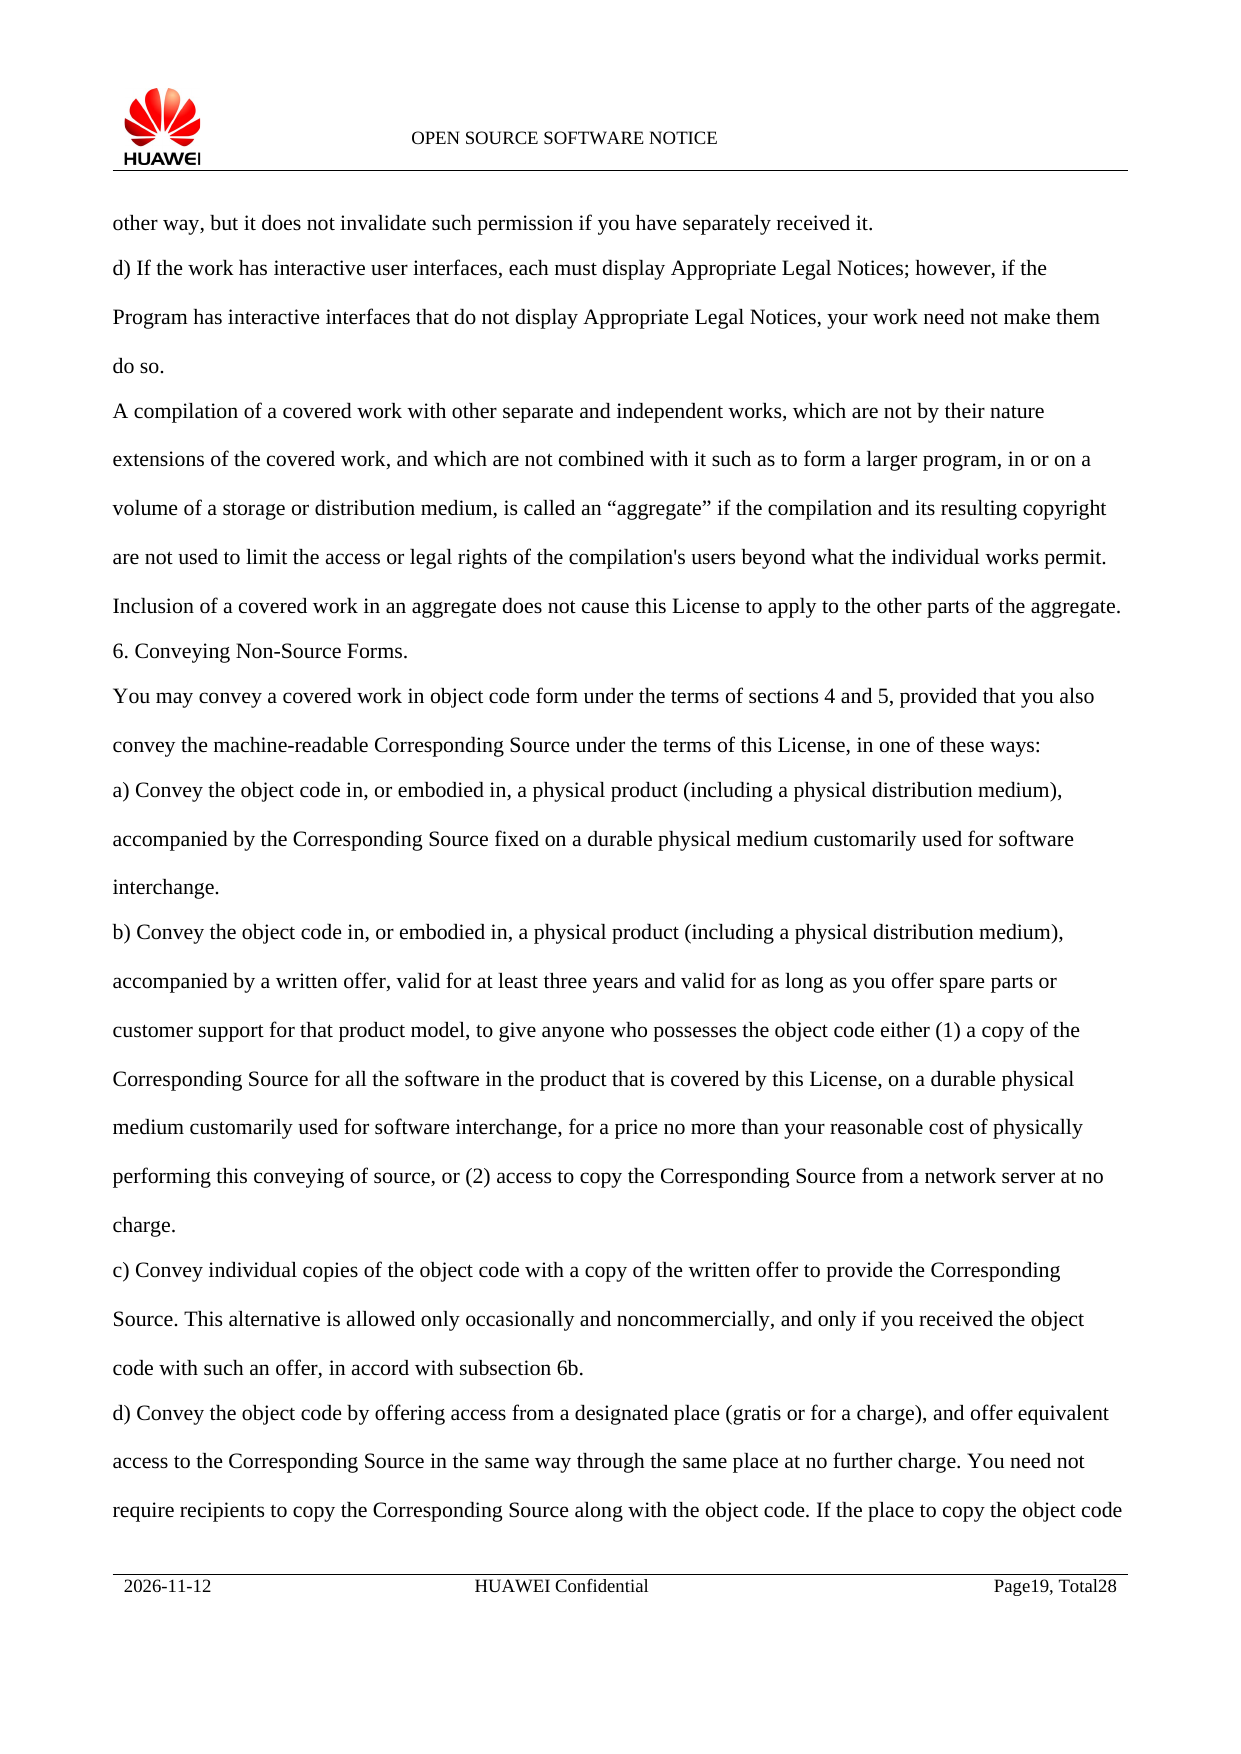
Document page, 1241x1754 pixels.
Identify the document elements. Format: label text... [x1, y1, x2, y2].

text c) Convey individual copies of the object code with a copy of the written offer to provide the Corresponding Source. This alternative is allowed only occasionally and noncommercially, and only if you received the object code with such an offer, in accord with subsection 6b. [112, 1253, 1128, 1383]
text 6. Conveying Non-Source Forms. [112, 634, 1128, 667]
text a) Convey the object code in, or embodied in, a physical product (including a physical distribution medium), accompanied by the Corresponding Source fixed on a durable physical medium customarily used for software interchange. [112, 773, 1128, 903]
text A compilation of a covered work with other separate and independent works, which are not by their nature extensions of the covered work, and which are not combined with it such as to form a larger program, in or on a volume of a storage or distribution medium, is called an “aggregate” if the compilation and its resulting copyright are not used to limit the access or legal rights of the compilation's users beyond what the individual works permit. Inclusion of a covered work in an aggregate does not cause this License to apply to the other parts of the aggregate. [112, 394, 1128, 622]
text d) If the work has interactive user interfaces, each must display Appropriate Legal Notices; however, if the Program has interactive interfaces that do not display Appropriate Legal Notices, your work need not make them do so. [112, 251, 1128, 381]
text You may convey a covered work in object code form under the terms of sections 4 and 5, provided that you also convey the machine-readable Corresponding Source under the terms of this License, in one of these ways: [112, 679, 1128, 761]
picture [124, 88, 201, 165]
text b) Convey the object code in, or embodied in, a physical product (including a physical distribution medium), accompanied by a written offer, valid for at least three years and valid for as long as you offer spare parts or customer support for that product model, to give anyone who possesses the object code either (1) a copy of the Corresponding Source for all the software in the product that is covered by this License, on a durable physical medium customarily used for software interchange, for a price no more than your reasonable cost of physically performing this conveying of source, or (2) access to copy the Corresponding Source from a network server at no charge. [112, 916, 1128, 1241]
